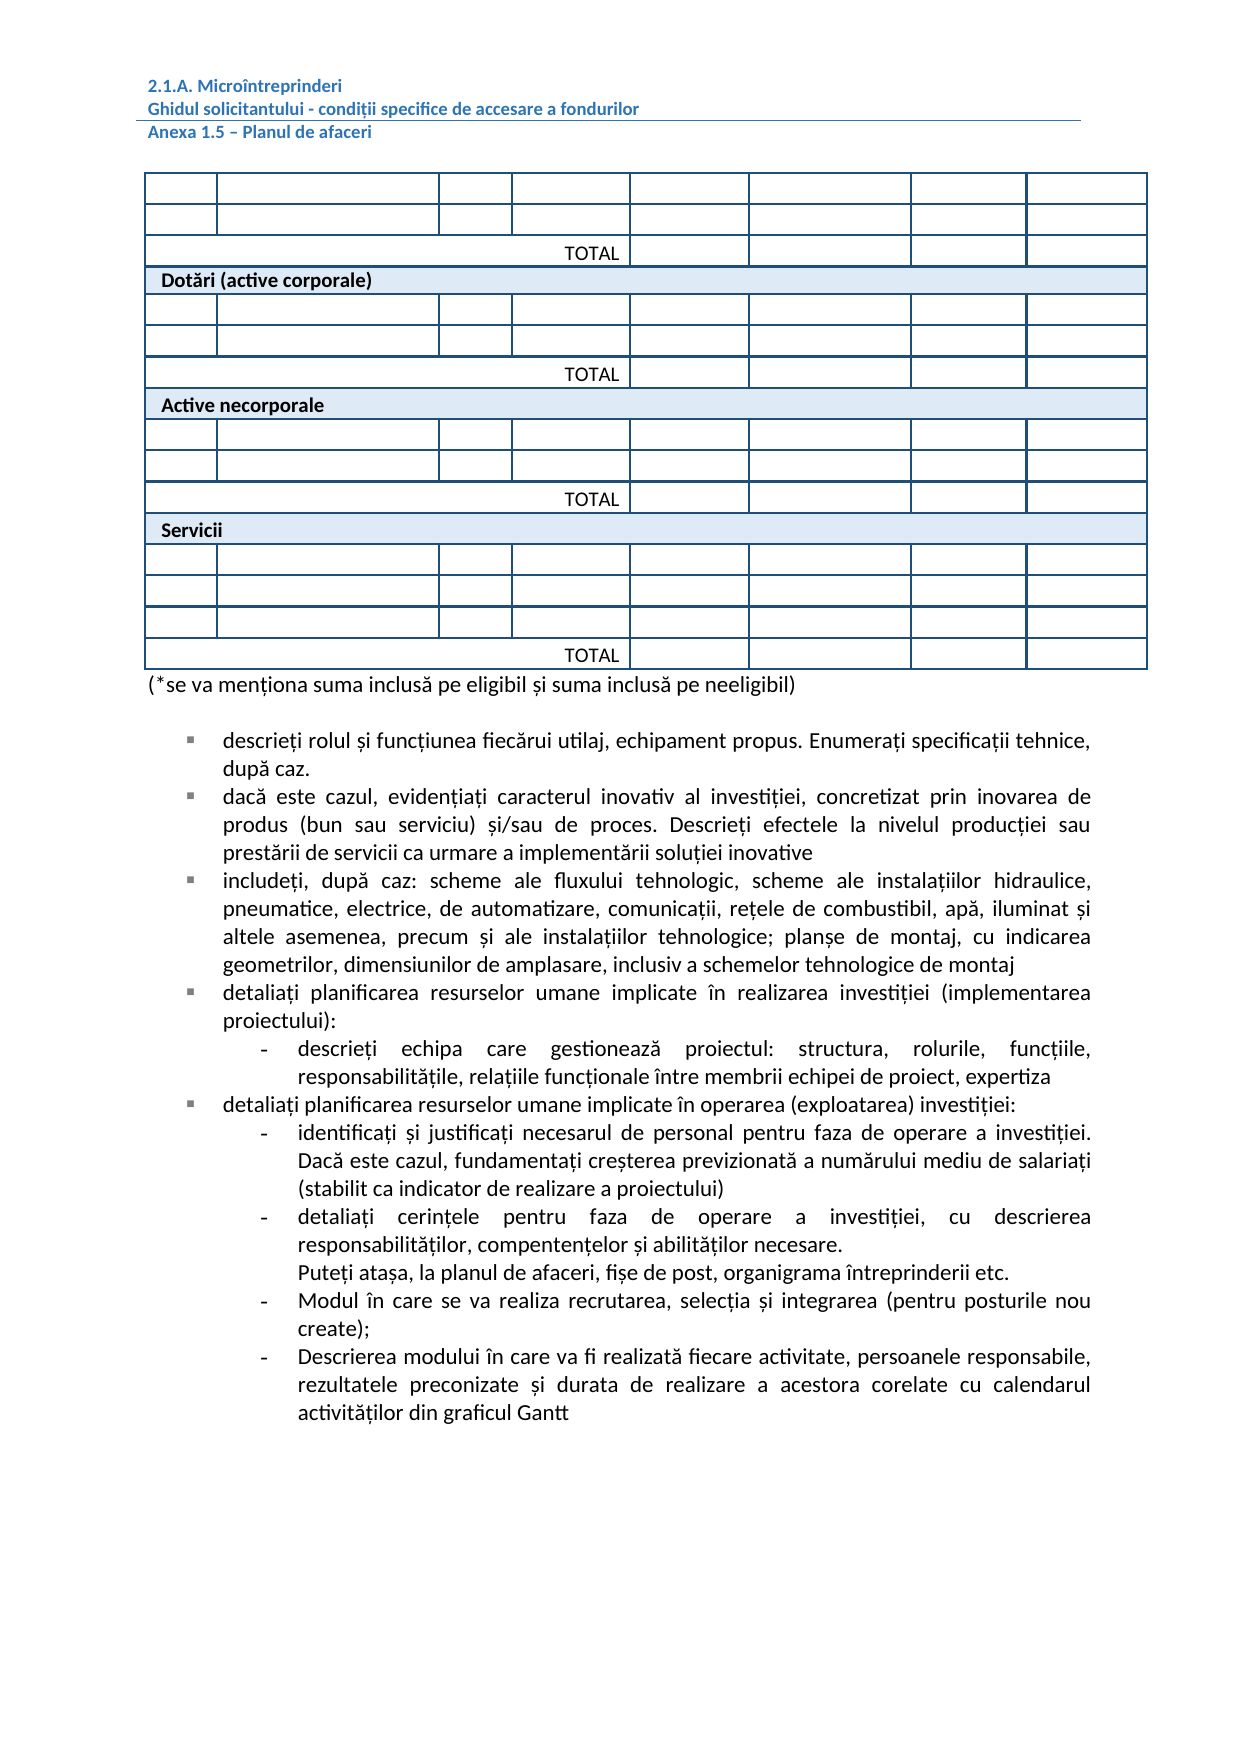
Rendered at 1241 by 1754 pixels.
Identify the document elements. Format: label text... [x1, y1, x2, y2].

table_cell [513, 205, 629, 234]
table_cell [218, 420, 438, 449]
table_cell [631, 295, 748, 324]
table_cell [631, 174, 748, 203]
table_cell [1028, 483, 1146, 512]
table_cell [440, 545, 511, 574]
text (*se va menţiona suma inclusă pe eligibil şi suma inclusă pe neeligibil) [148, 670, 1093, 698]
table_cell [440, 326, 511, 355]
table_cell [631, 205, 748, 234]
table_cell [912, 608, 1025, 637]
table_cell [631, 576, 748, 605]
table_cell Active necorporale [146, 389, 1146, 418]
table_cell [146, 326, 216, 355]
table_cell [440, 205, 511, 234]
table_cell [146, 576, 216, 605]
table_cell [146, 545, 216, 574]
list detaliați planificarea resurselor umane implicate în operarea (exploatarea) investiției: [185, 1090, 1093, 1118]
table_cell [1028, 420, 1146, 449]
list detaliați planificarea resurselor umane implicate în realizarea investiției (implementarea proiectului): [185, 978, 1093, 1034]
table_cell [912, 420, 1025, 449]
table_cell [1028, 205, 1146, 234]
list descrieți echipa care gestionează proiectul: structura, rolurile, funcțiile, responsabilitățile, relațiile funcționale între membrii echipei de proiect, expertiza [260, 1034, 1093, 1090]
table_cell [750, 545, 910, 574]
table_cell [513, 295, 629, 324]
list dacă este cazul, evidențiați caracterul inovativ al investiției, concretizat prin inovarea de produs (bun sau serviciu) și/sau de proces. Descrieți efectele la nivelul producției sau prestării de servicii ca urmare a implementării soluției inovative [185, 782, 1093, 866]
list Modul în care se va realiza recrutarea, selecția și integrarea (pentru posturile nou create); [260, 1286, 1093, 1342]
table_cell Servicii [146, 514, 1146, 543]
table_cell [750, 483, 910, 512]
table_cell [750, 295, 910, 324]
table_cell [912, 576, 1025, 605]
table_cell [1028, 174, 1146, 203]
table_cell [513, 420, 629, 449]
table_cell [513, 576, 629, 605]
table_cell [146, 451, 216, 480]
table_cell [912, 483, 1025, 512]
table_cell [912, 174, 1025, 203]
table_cell [750, 358, 910, 387]
table_cell [440, 420, 511, 449]
table_cell [631, 639, 748, 668]
table_cell [750, 451, 910, 480]
table_cell [440, 174, 511, 203]
list identificați și justificați necesarul de personal pentru faza de operare a investiției. Dacă este cazul, fundamentați creșterea previzionată a numărului mediu de salariați (stabilit ca indicator de realizare a proiectului) [260, 1118, 1093, 1202]
list Puteți atașa, la planul de afaceri, fișe de post, organigrama întreprinderii etc. [298, 1258, 1093, 1286]
table_cell Dotări (active corporale) [146, 268, 1146, 293]
list descrieți rolul și funcțiunea fiecărui utilaj, echipament propus. Enumerați specificații tehnice, după caz. [185, 726, 1093, 782]
table_cell [912, 545, 1025, 574]
table_cell [912, 358, 1025, 387]
table_cell [440, 451, 511, 480]
table_cell [750, 420, 910, 449]
table_cell [912, 326, 1025, 355]
table_cell [146, 174, 216, 203]
table_cell [513, 174, 629, 203]
table_cell [750, 326, 910, 355]
table_cell [146, 205, 216, 234]
table_cell [1028, 295, 1146, 324]
table_cell [513, 545, 629, 574]
table_cell [440, 295, 511, 324]
table_cell [1028, 545, 1146, 574]
table_cell [218, 451, 438, 480]
table_cell [1028, 608, 1146, 637]
table_cell [631, 236, 748, 265]
table_cell [1028, 576, 1146, 605]
table_cell [513, 608, 629, 637]
table_cell [218, 326, 438, 355]
table_cell [1028, 358, 1146, 387]
table_cell [912, 451, 1025, 480]
table_cell [440, 576, 511, 605]
table_cell [513, 451, 629, 480]
table_cell [631, 358, 748, 387]
list includeți, după caz: scheme ale fluxului tehnologic, scheme ale instalațiilor hidraulice, pneumatice, electrice, de automatizare, comunicații, rețele de combustibil, apă, iluminat și altele asemenea, precum și ale instalațiilor tehnologice; planșe de montaj, cu indicarea geometrilor, dimensiunilor de amplasare, inclusiv a schemelor tehnologice de montaj [185, 866, 1093, 978]
table_cell [631, 326, 748, 355]
table_cell [750, 639, 910, 668]
table_cell [631, 483, 748, 512]
table_cell [750, 236, 910, 265]
table_cell [146, 295, 216, 324]
table_cell [1028, 326, 1146, 355]
table_cell [1028, 639, 1146, 668]
table_cell [1028, 236, 1146, 265]
table_cell [218, 205, 438, 234]
table_cell [750, 174, 910, 203]
table_cell [631, 608, 748, 637]
table_cell [146, 420, 216, 449]
table_cell TOTAL [146, 483, 629, 512]
list detaliați cerințele pentru faza de operare a investiției, cu descrierea responsabilităților, compentențelor și abilităților necesare. [260, 1202, 1093, 1258]
table_cell [218, 174, 438, 203]
table_cell [218, 295, 438, 324]
table_cell [440, 608, 511, 637]
list Descrierea modului în care va fi realizată fiecare activitate, persoanele responsabile, rezultatele preconizate și durata de realizare a acestora corelate cu calendarul activităților din graficul Gantt [260, 1342, 1093, 1426]
table_cell TOTAL [146, 358, 629, 387]
table_cell [218, 576, 438, 605]
table_cell [631, 451, 748, 480]
table_cell [912, 295, 1025, 324]
table_cell [631, 420, 748, 449]
table_cell TOTAL [146, 236, 629, 265]
table_cell TOTAL [146, 639, 629, 668]
table_cell [912, 639, 1025, 668]
table_cell [750, 608, 910, 637]
table_cell [218, 545, 438, 574]
table_cell [631, 545, 748, 574]
table_cell [750, 205, 910, 234]
table_cell [146, 608, 216, 637]
table_cell [912, 205, 1025, 234]
table_cell [750, 576, 910, 605]
table_cell [218, 608, 438, 637]
table_cell [513, 326, 629, 355]
table_cell [1028, 451, 1146, 480]
table_cell [912, 236, 1025, 265]
